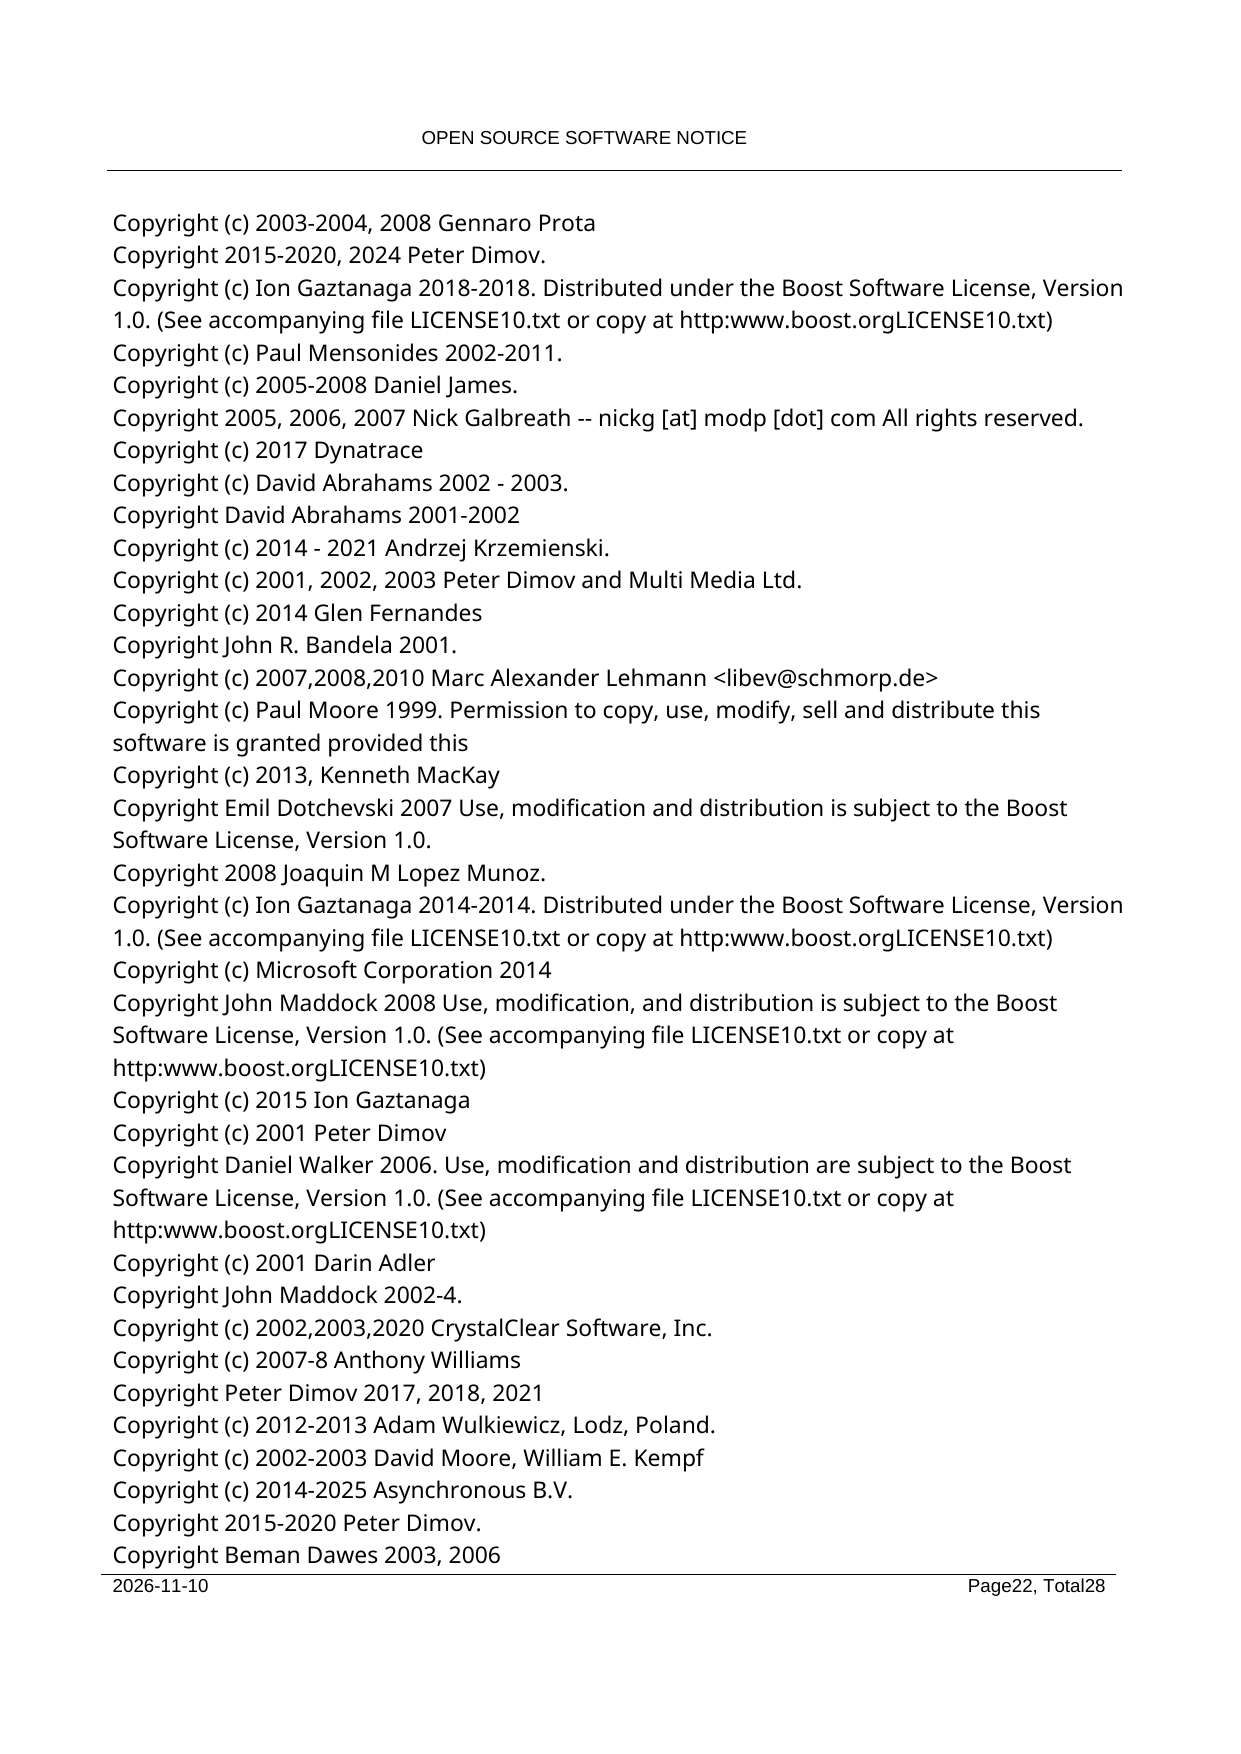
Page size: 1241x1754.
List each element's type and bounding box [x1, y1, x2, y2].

text [112, 206, 1128, 1571]
